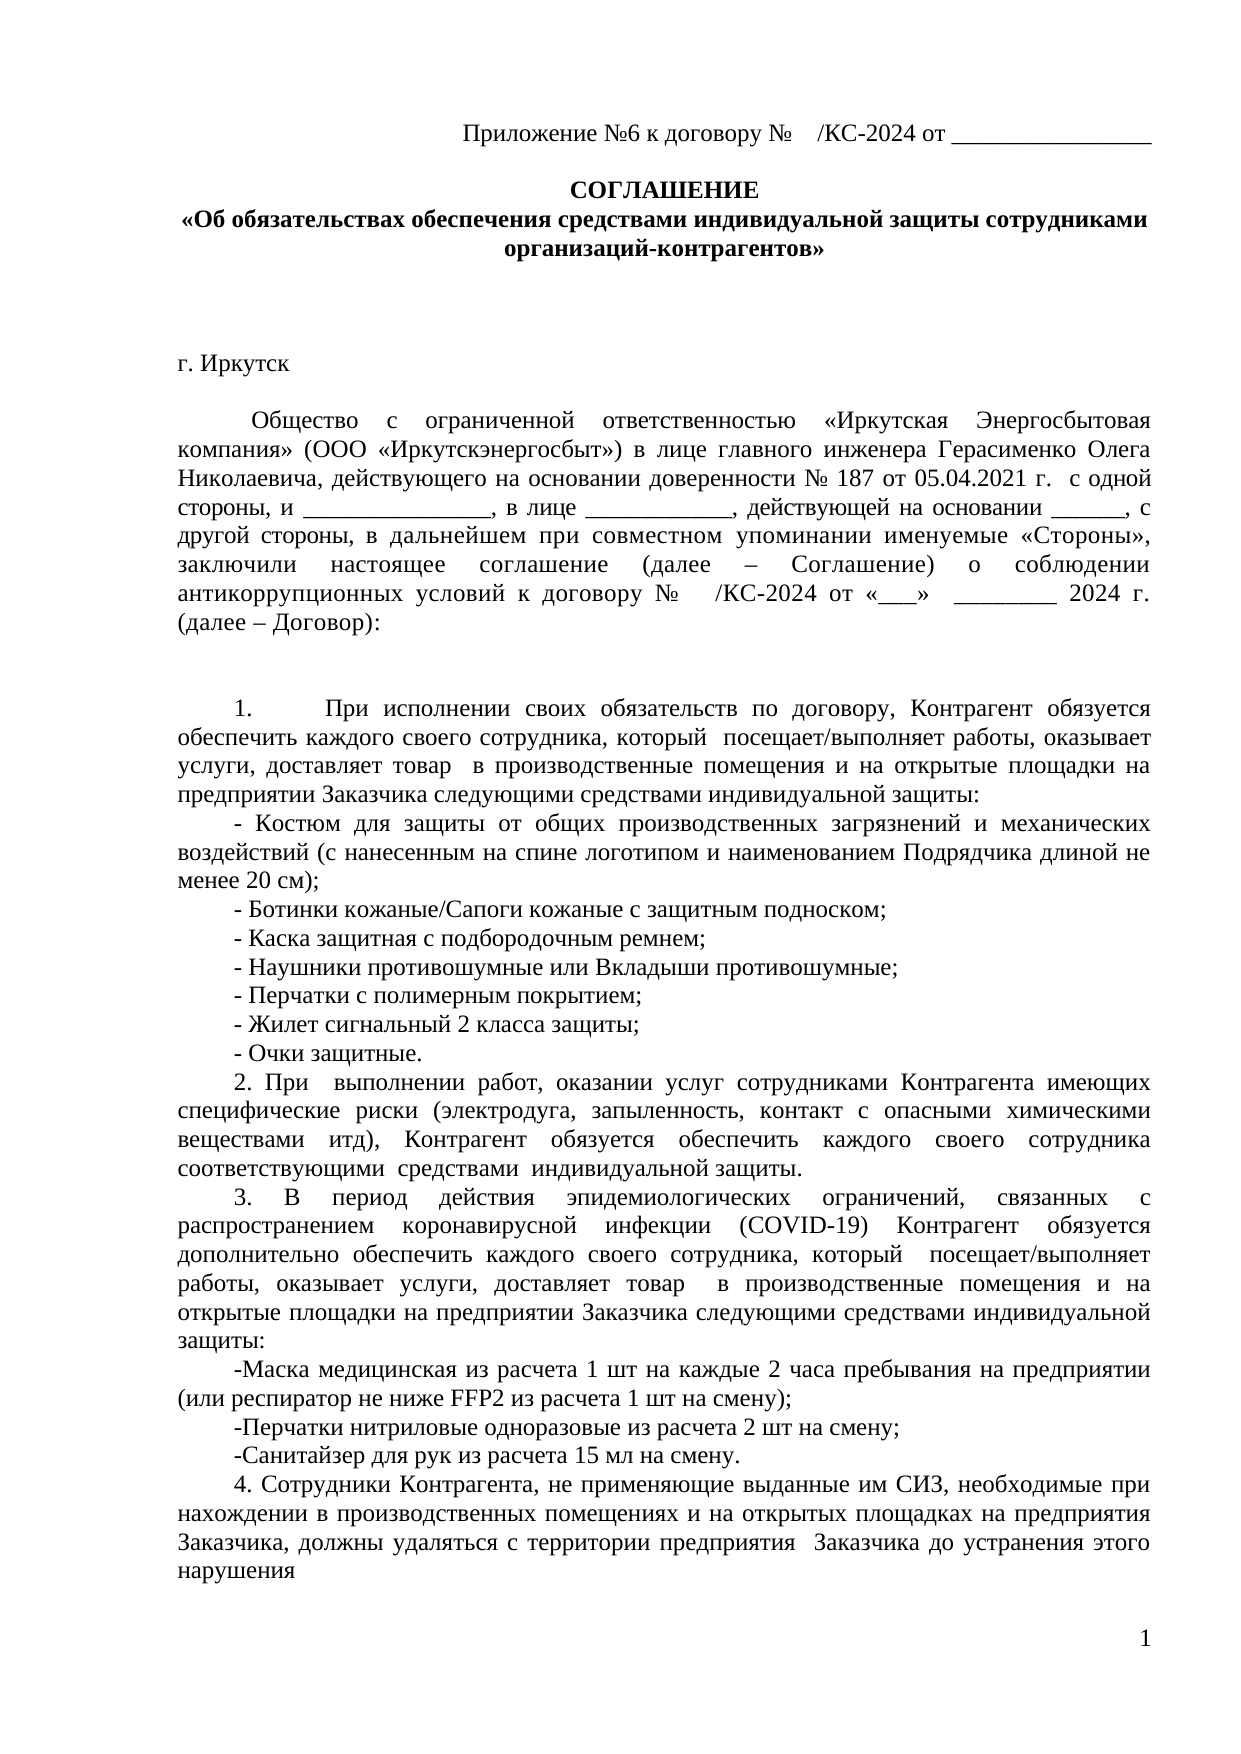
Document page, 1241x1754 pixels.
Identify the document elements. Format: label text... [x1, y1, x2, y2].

text - Жилет сигнальный 2 класса защиты; [177, 1009, 1152, 1038]
text - Очки защитные. [177, 1038, 1152, 1067]
text - Наушники противошумные или Вкладыши противошумные; [177, 952, 1152, 981]
text 4. Сотрудники Контрагента, не применяющие выданные им СИЗ, необходимые при нахождении в производственных помещениях и на открытых площадках на предприятия Заказчика, должны удаляться с территории предприятия Заказчика до устранения этого нарушения [177, 1469, 1152, 1584]
text -Санитайзер для рук из расчета 15 мл на смену. [177, 1441, 1152, 1469]
text - Ботинки кожаные/Сапоги кожаные с защитным подноском; [177, 894, 1152, 923]
text СОГЛАШЕНИЕ [177, 176, 1152, 204]
text -Перчатки нитриловые одноразовые из расчета 2 шт на смену; [177, 1412, 1152, 1441]
text Общество с ограниченной ответственностью «Иркутская Энергосбытовая компания» (ООО «Иркутскэнергосбыт») в лице главного инженера Герасименко Олега Николаевича, действующего на основании доверенности № 187 от 05.04.2021 г. с одной стороны, и _______________, в лице ____________, действующей на основании ______, с другой стороны, в дальнейшем при совместном упоминании именуемые «Стороны», заключили настоящее соглашение (далее – Соглашение) о соблюдении антикоррупционных условий к договору № /КС-2024 от «___» ________ 2024 г. (далее – Договор): [177, 406, 1152, 636]
text г. Иркутск [177, 348, 1152, 377]
text - Костюм для защиты от общих производственных загрязнений и механических воздействий (с нанесенным на спине логотипом и наименованием Подрядчика длиной не менее 20 см); [177, 808, 1152, 894]
text 1. При исполнении своих обязательств по договору, Контрагент обязуется обеспечить каждого своего сотрудника, который посещает/выполняет работы, оказывает услуги, доставляет товар в производственные помещения и на открытые площадки на предприятии Заказчика следующими средствами индивидуальной защиты: [177, 693, 1152, 808]
text 2. При выполнении работ, оказании услуг сотрудниками Контрагента имеющих специфические риски (электродуга, запыленность, контакт с опасными химическими веществами итд), Контрагент обязуется обеспечить каждого своего сотрудника соответствующими средствами индивидуальной защиты. [177, 1067, 1152, 1182]
text Приложение №6 к договору № /КС-2024 от ________________ [177, 118, 1152, 147]
text «Об обязательствах обеспечения средствами индивидуальной защиты сотрудниками организаций-контрагентов» [177, 204, 1152, 262]
text -Маска медицинская из расчета 1 шт на каждые 2 часа пребывания на предприятии (или респиратор не ниже FFP2 из расчета 1 шт на смену); [177, 1354, 1152, 1412]
text - Каска защитная с подбородочным ремнем; [177, 923, 1152, 952]
text - Перчатки с полимерным покрытием; [177, 981, 1152, 1009]
text 3. В период действия эпидемиологических ограничений, связанных с распространением коронавирусной инфекции (COVID-19) Контрагент обязуется дополнительно обеспечить каждого своего сотрудника, который посещает/выполняет работы, оказывает услуги, доставляет товар в производственные помещения и на открытые площадки на предприятии Заказчика следующими средствами индивидуальной защиты: [177, 1182, 1152, 1354]
